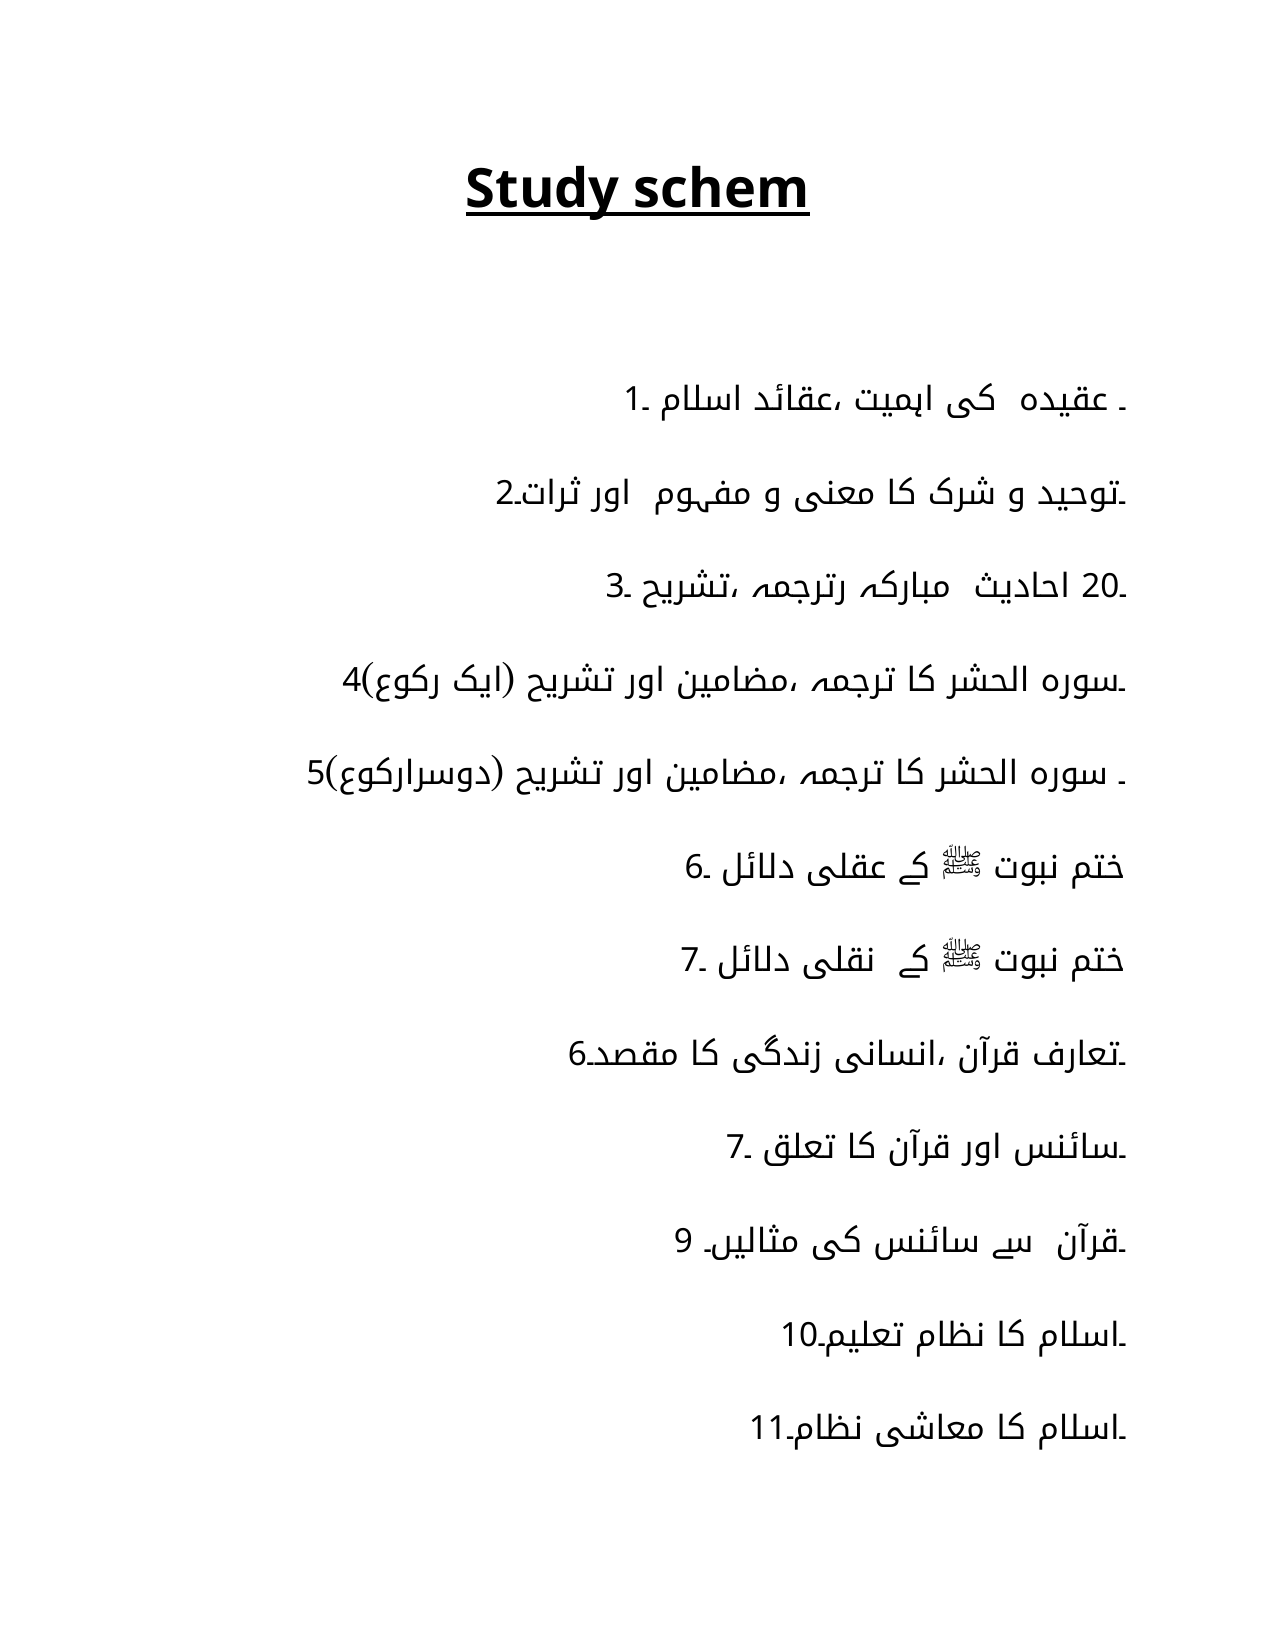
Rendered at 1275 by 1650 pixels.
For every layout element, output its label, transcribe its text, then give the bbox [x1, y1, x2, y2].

text ختم نبوت ﷺ کے عقلی دلائل ۔6 [150, 836, 1125, 899]
text 3۔20 احادیث مبارکہ رترجمہ ،تشریح ۔ [150, 555, 1125, 618]
text 2۔توحید و شرک کا معنی و مفہوم اور ثرات۔ [150, 461, 1125, 524]
text 1۔ عقیدہ کی اہمیت ،عقائد اسلام ۔ [150, 368, 1125, 431]
text 11۔اسلام کا معاشی نظام۔ [150, 1397, 1125, 1460]
text 5۔ سورہ الحشر کا ترجمہ ،مضامین اور تشریح (دوسرارکوع) [150, 742, 1125, 805]
text ختم نبوت ﷺ کے نقلی دلائل ۔7 [150, 929, 1125, 992]
text 4۔سورہ الحشر کا ترجمہ ،مضامین اور تشریح (ایک رکوع) [150, 648, 1125, 712]
text 10۔اسلام کا نظام تعلیم۔ [150, 1303, 1125, 1366]
text Study schem [150, 150, 1125, 224]
text 7۔سائنس اور قرآن کا تعلق ۔ [150, 1116, 1125, 1179]
text 6۔تعارف قرآن ،انسانی زندگی کا مقصد۔ [150, 1023, 1125, 1086]
text ۔قرآن سے سائنس کی مثالیں۔ 9 [150, 1210, 1125, 1273]
